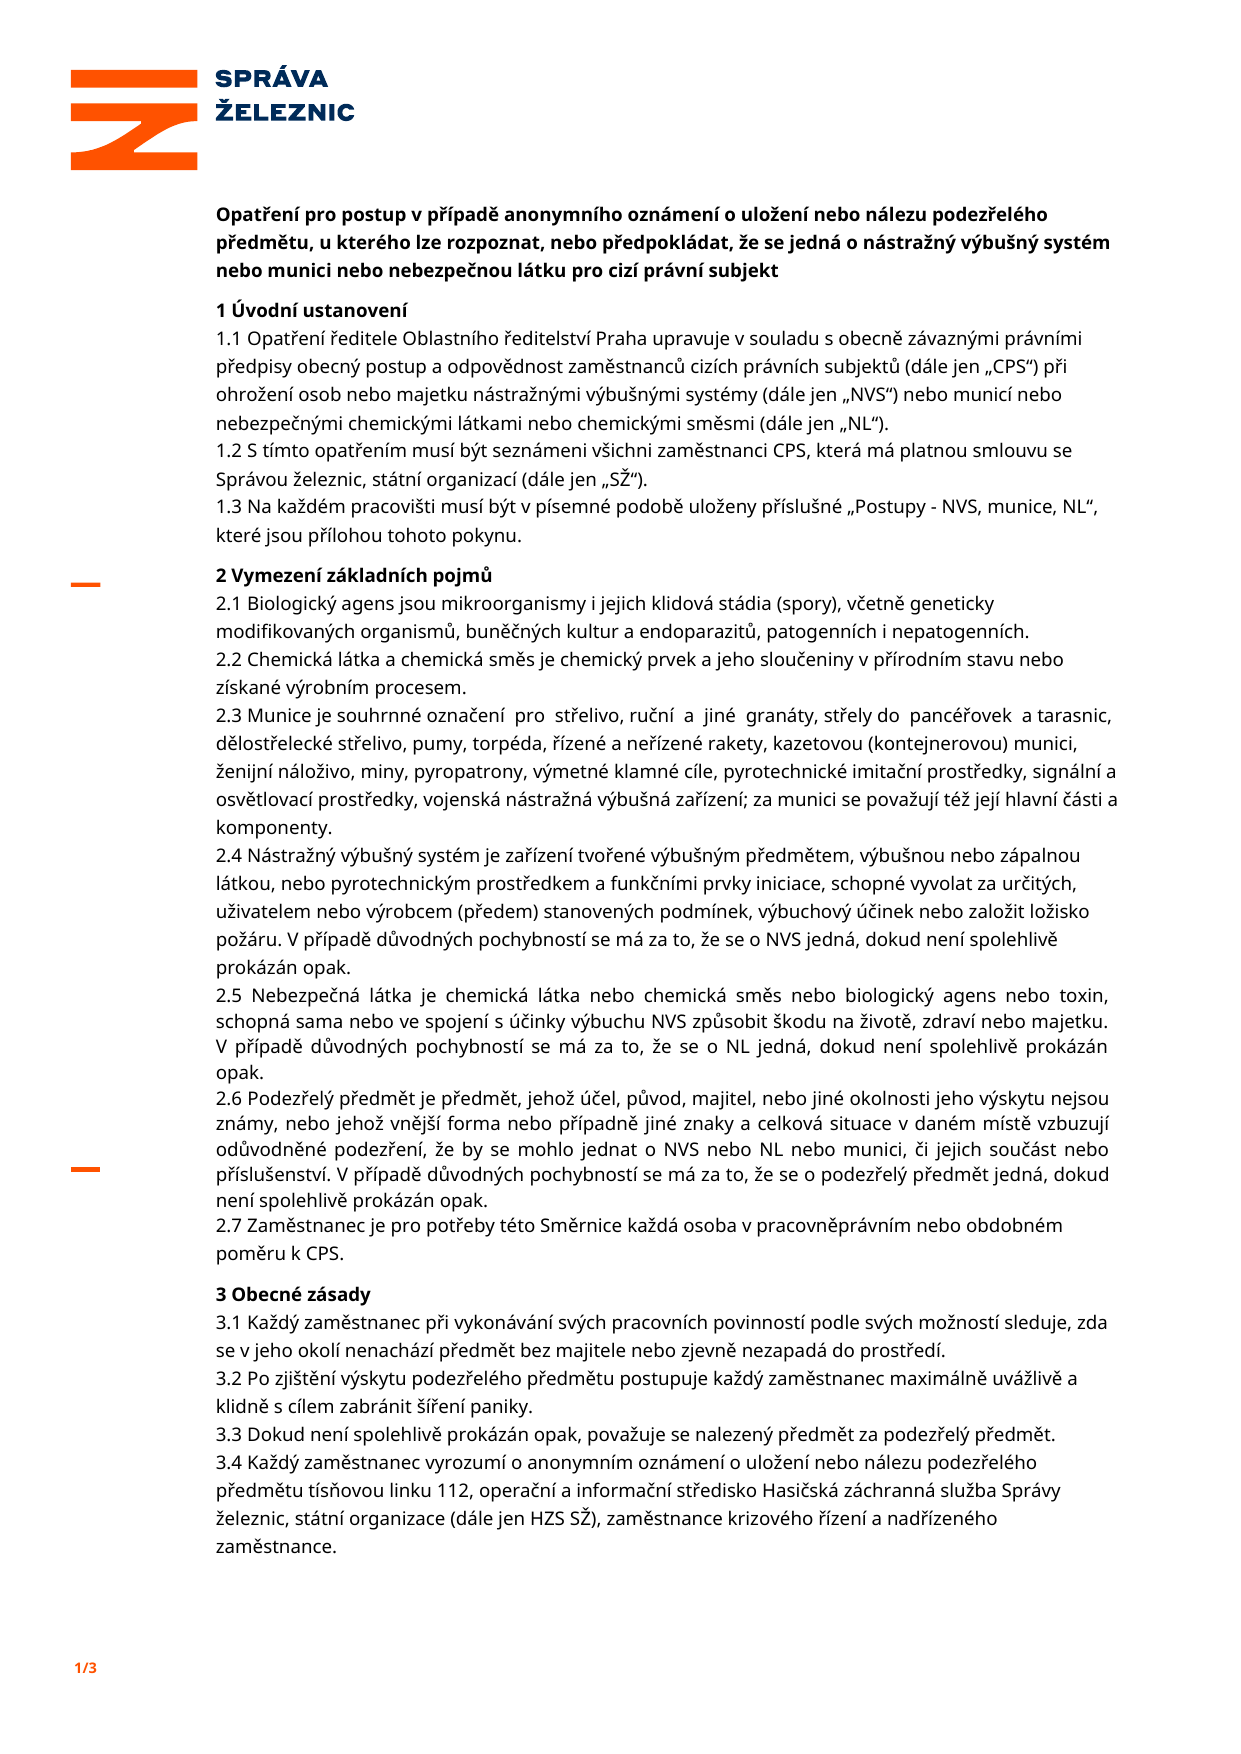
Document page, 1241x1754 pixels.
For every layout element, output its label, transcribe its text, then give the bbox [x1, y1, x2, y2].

text 1.3 Na každém pracovišti musí být v písemné podobě uloženy příslušné „Postupy - NVS, munice, NL“, které jsou přílohou tohoto pokynu. [216, 494, 1122, 547]
text 3.1 Každý zaměstnanec při vykonávání svých pracovních povinností podle svých možností sleduje, zda se v jeho okolí nenachází předmět bez majitele nebo zjevně nezapadá do prostředí. [216, 1309, 1122, 1362]
text 2.4 Nástražný výbušný systém je zařízení tvořené výbušným předmětem, výbušnou nebo zápalnou látkou, nebo pyrotechnickým prostředkem a funkčními prvky iniciace, schopné vyvolat za určitých, uživatelem nebo výrobcem (předem) stanovených podmínek, výbuchový účinek nebo založit ložisko požáru. V případě důvodných pochybností se má za to, že se o NVS jedná, dokud není spolehlivě prokázán opak. [216, 843, 1122, 980]
text 2.6 Podezřelý předmět je předmět, jehož účel, původ, majitel, nebo jiné okolnosti jeho výskytu nejsou známy, nebo jehož vnější forma nebo případně jiné znaky a celková situace v daném místě vzbuzují odůvodněné podezření, že by se mohlo jednat o NVS nebo NL nebo munici, či jejich součást nebo příslušenství. V případě důvodných pochybností se má za to, že se o podezřelý předmět jedná, dokud není spolehlivě prokázán opak. [216, 1085, 1110, 1212]
text 2.2 Chemická látka a chemická směs je chemický prvek a jeho sloučeniny v přírodním stavu nebo získané výrobním procesem. [216, 646, 1122, 700]
text Opatření pro postup v případě anonymního oznámení o uložení nebo nálezu podezřelého předmětu, u kterého lze rozpoznat, nebo předpokládat, že se jedná o nástražný výbušný systém nebo munici nebo nebezpečnou látku pro cizí právní subjekt [216, 201, 1122, 283]
text 1.2 S tímto opatřením musí být seznámeni všichni zaměstnanci CPS, která má platnou smlouvu se Správou železnic, státní organizací (dále jen „SŽ“). [216, 438, 1122, 491]
text 1 Úvodní ustanovení [216, 298, 1122, 323]
text 2.1 Biologický agens jsou mikroorganismy i jejich klidová stádia (spory), včetně geneticky modifikovaných organismů, buněčných kultur a endoparazitů, patogenních i nepatogenních. [216, 590, 1122, 644]
text 2 Vymezení základních pojmů [216, 562, 1122, 588]
text 3.3 Dokud není spolehlivě prokázán opak, považuje se nalezený předmět za podezřelý předmět. [216, 1421, 1122, 1447]
text 3.2 Po zjištění výskytu podezřelého předmětu postupuje každý zaměstnanec maximálně uvážlivě a klidně s cílem zabránit šíření paniky. [216, 1365, 1122, 1418]
text 2.3 Munice je souhrnné označení pro střelivo, ruční a jiné granáty, střely do pancéřovek a tarasnic, dělostřelecké střelivo, pumy, torpéda, řízené a neřízené rakety, kazetovou (kontejnerovou) munici, ženijní náloživo, miny, pyropatrony, výmetné klamné cíle, pyrotechnické imitační prostředky, signální a osvětlovací prostředky, vojenská nástražná výbušná zařízení; za munici se považují též její hlavní části a komponenty. [216, 702, 1122, 840]
text 2.7 Zaměstnanec je pro potřeby této Směrnice každá osoba v pracovněprávním nebo obdobném poměru k CPS. [216, 1212, 1122, 1266]
text 3 Obecné zásady [216, 1281, 1122, 1306]
text 2.5 Nebezpečná látka je chemická látka nebo chemická směs nebo biologický agens nebo toxin, schopná sama nebo ve spojení s účinky výbuchu NVS způsobit škodu na životě, zdraví nebo majetku. V případě důvodných pochybností se má za to, že se o NL jedná, dokud není spolehlivě prokázán opak. [216, 983, 1110, 1085]
text 1.1 Opatření ředitele Oblastního ředitelství Praha upravuje v souladu s obecně závaznými právními předpisy obecný postup a odpovědnost zaměstnanců cizích právních subjektů (dále jen „CPS“) při ohrožení osob nebo majetku nástražnými výbušnými systémy (dále jen „NVS“) nebo municí nebo nebezpečnými chemickými látkami nebo chemickými směsmi (dále jen „NL“). [216, 326, 1122, 435]
text 3.4 Každý zaměstnanec vyrozumí o anonymním oznámení o uložení nebo nálezu podezřelého předmětu tísňovou linku 112, operační a informační středisko Hasičská záchranná služba Správy železnic, státní organizace (dále jen HZS SŽ), zaměstnance krizového řízení a nadřízeného zaměstnance. [216, 1449, 1122, 1559]
